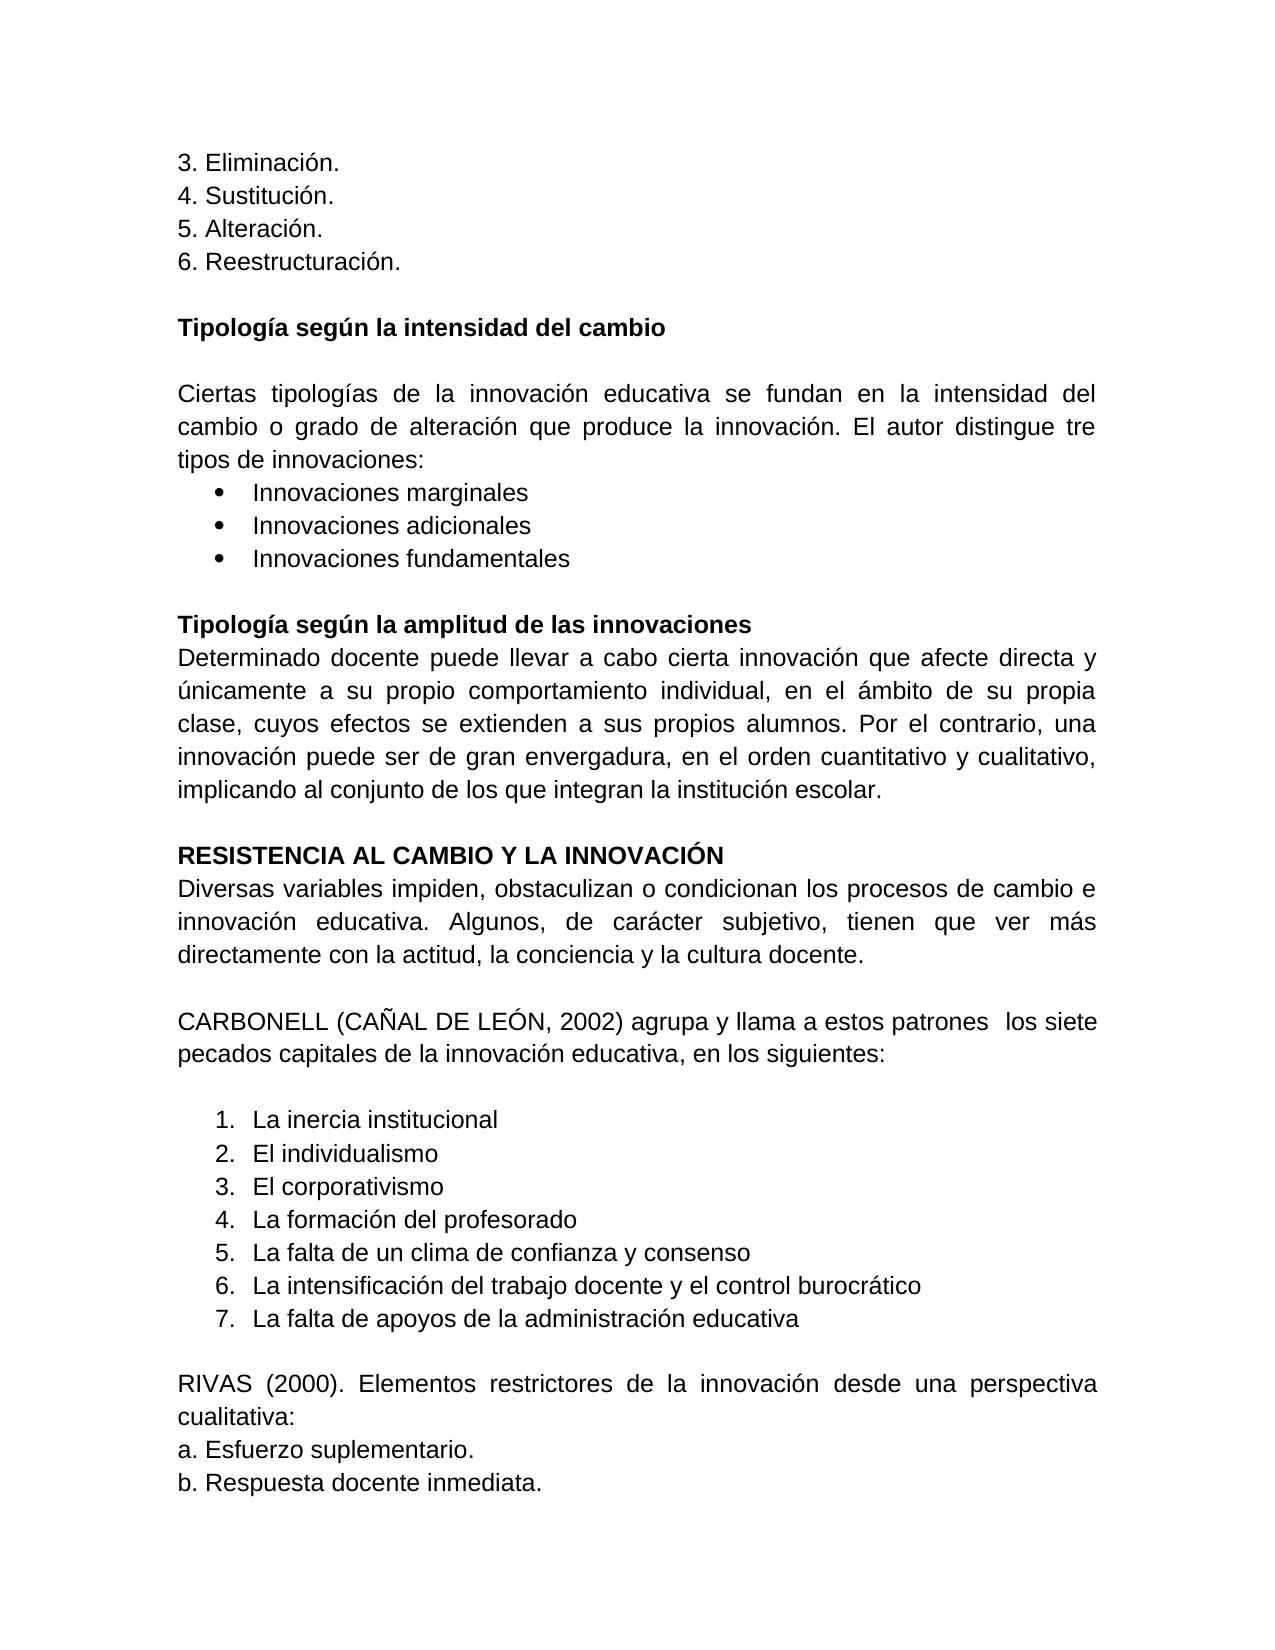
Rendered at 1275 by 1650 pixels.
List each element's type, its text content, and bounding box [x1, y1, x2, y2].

list La intensificación del trabajo docente y el control burocrático [215, 1271, 1098, 1299]
list El corporativismo [215, 1172, 1098, 1200]
text 5. Alteración. [177, 214, 1098, 242]
text 6. Reestructuración. [177, 247, 1098, 275]
text Determinado docente puede llevar a cabo cierta innovación que afecte directa y únicamente a su propio comportamiento individual, en el ámbito de su propia clase, cuyos efectos se extienden a sus propios alumnos. Por el contrario, una innovación puede ser de gran envergadura, en el orden cuantitativo y cualitativo, implicando al conjunto de los que integran la institución escolar. [177, 643, 1098, 804]
list Innovaciones fundamentales [215, 544, 1098, 573]
text RESISTENCIA AL CAMBIO Y LA INNOVACIÓN [177, 841, 1098, 870]
list La formación del profesorado [215, 1204, 1098, 1233]
text 3. Eliminación. [177, 148, 1098, 176]
text CARBONELL (CAÑAL DE LEÓN, 2002) agrupa y llama a estos patrones los siete pecados capitales de la innovación educativa, en los siguientes: [177, 1006, 1098, 1068]
list El individualismo [215, 1138, 1098, 1167]
text Diversas variables impiden, obstaculizan o condicionan los procesos de cambio e innovación educativa. Algunos, de carácter subjetivo, tienen que ver más directamente con la actitud, la conciencia y la cultura docente. [177, 874, 1098, 969]
text 4. Sustitución. [177, 181, 1098, 209]
list Innovaciones adicionales [215, 511, 1098, 540]
list La inercia institucional [215, 1106, 1098, 1134]
list La falta de un clima de confianza y consenso [215, 1238, 1098, 1266]
text RIVAS (2000). Elementos restrictores de la innovación desde una perspectiva cualitativa: [177, 1369, 1098, 1431]
text Tipología según la amplitud de las innovaciones [177, 610, 1098, 639]
text b. Respuesta docente inmediata. [177, 1468, 1098, 1497]
text Ciertas tipologías de la innovación educativa se fundan en la intensidad del cambio o grado de alteración que produce la innovación. El autor distingue tre tipos de innovaciones: [177, 379, 1098, 473]
text Tipología según la intensidad del cambio [177, 313, 1098, 341]
text a. Esfuerzo suplementario. [177, 1435, 1098, 1464]
list Innovaciones marginales [215, 478, 1098, 507]
list La falta de apoyos de la administración educativa [215, 1304, 1098, 1332]
